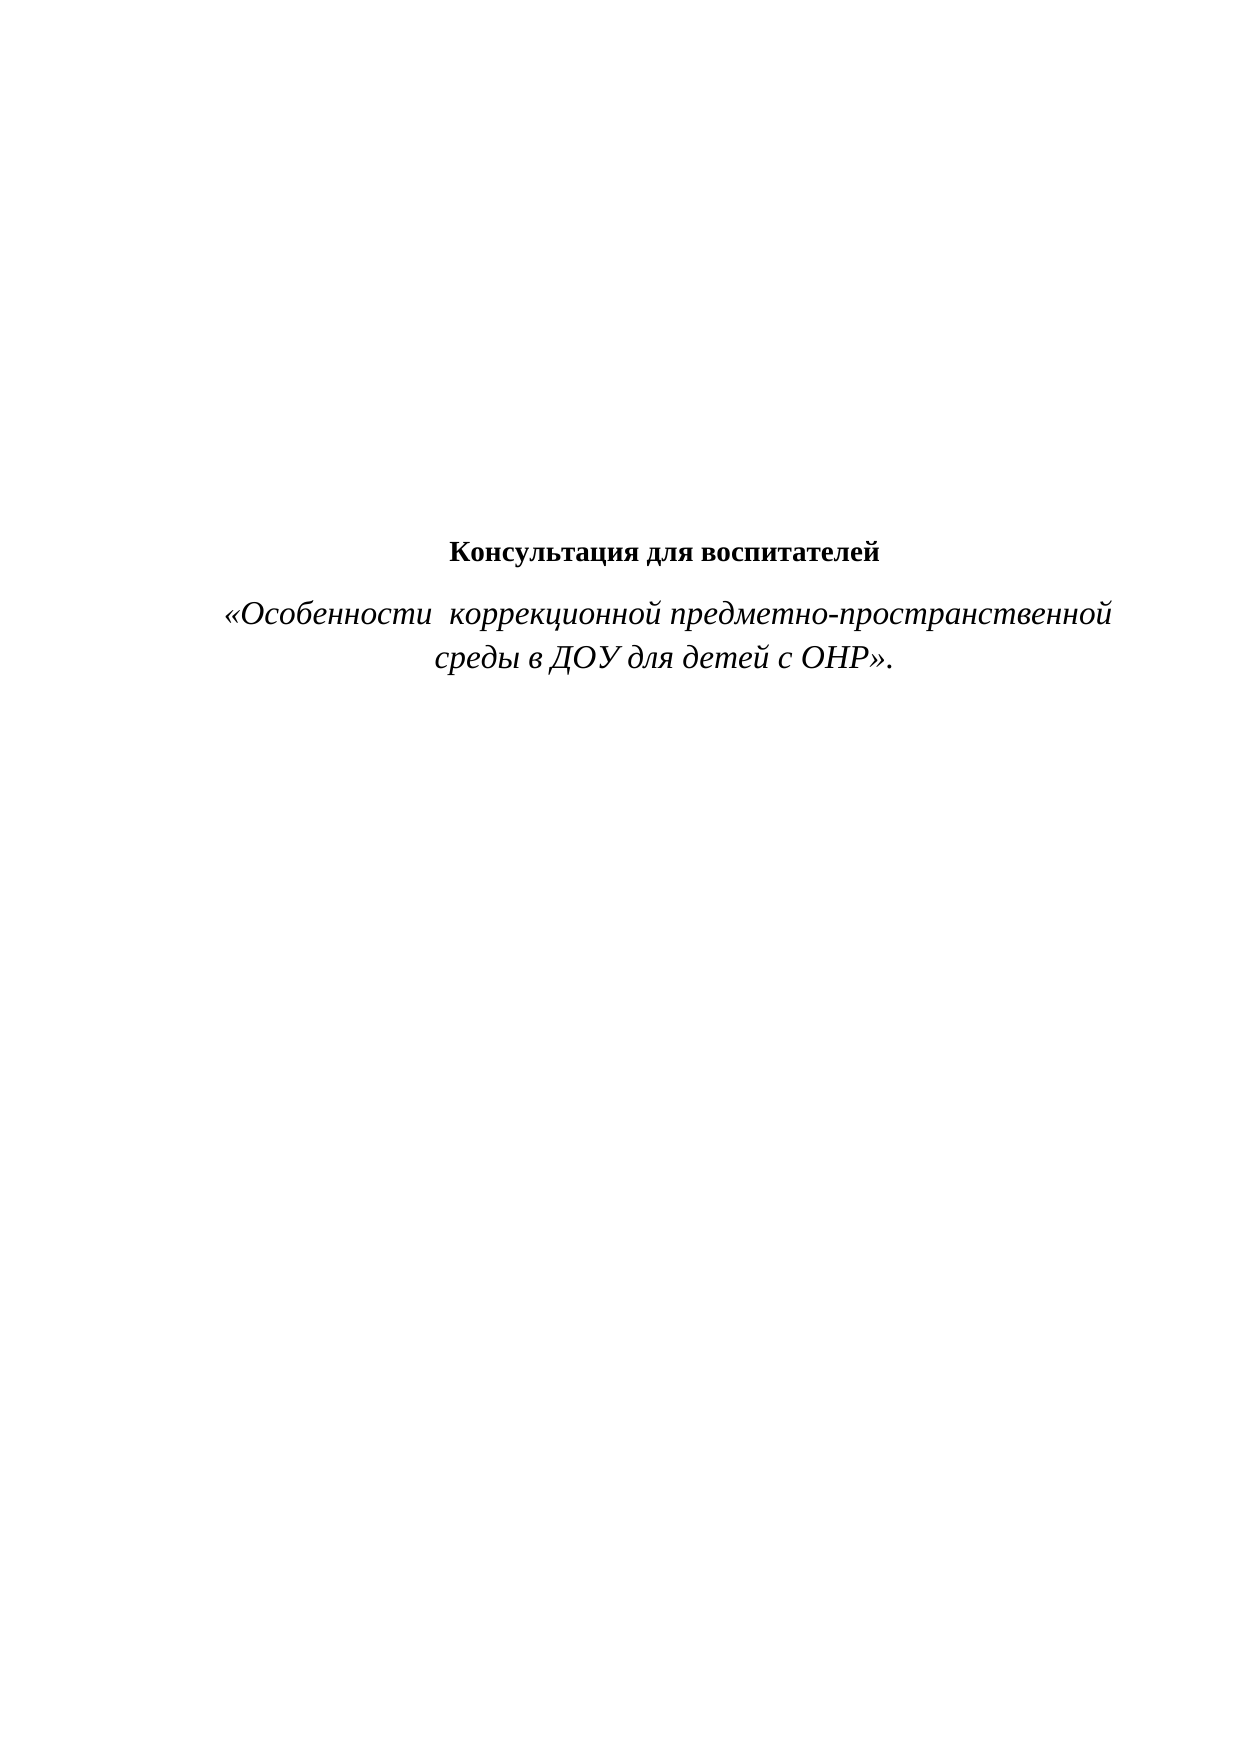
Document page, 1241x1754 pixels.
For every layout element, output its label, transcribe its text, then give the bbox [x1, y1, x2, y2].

text Консультация для воспитателей [177, 534, 1152, 567]
text «Особенности коррекционной предметно-пространственной среды в ДОУ для детей с ОНР». [177, 593, 1152, 676]
